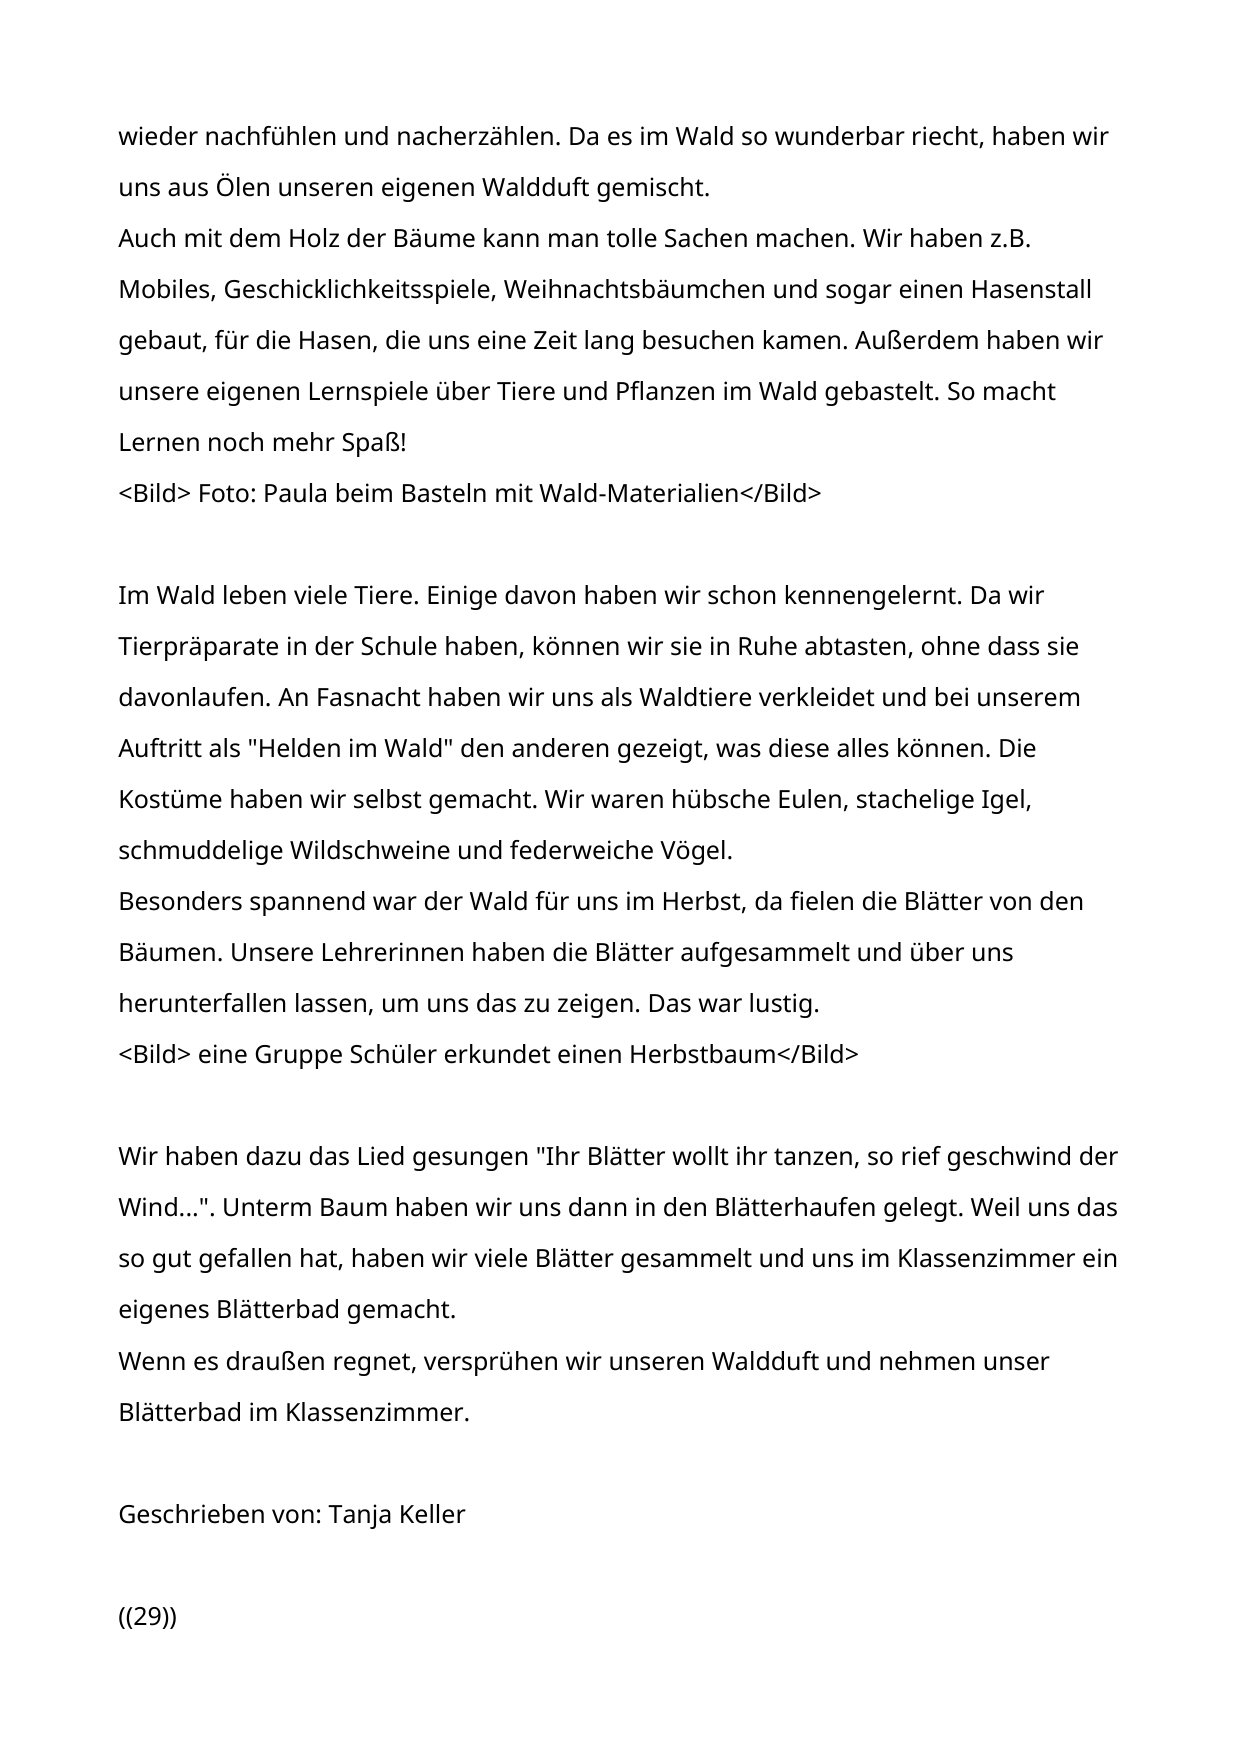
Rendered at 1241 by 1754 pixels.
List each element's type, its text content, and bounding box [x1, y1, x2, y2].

text Wenn es draußen regnet, versprühen wir unseren Waldduft und nehmen unser Blätterbad im Klassenzimmer. [118, 1343, 1122, 1428]
text <Bild> eine Gruppe Schüler erkundet einen Herbstbaum</Bild> [118, 1037, 1122, 1071]
text Auch mit dem Holz der Bäume kann man tolle Sachen machen. Wir haben z.B. Mobiles, Geschicklichkeitsspiele, Weihnachtsbäumchen und sogar einen Hasenstall gebaut, für die Hasen, die uns eine Zeit lang besuchen kamen. Außerdem haben wir unsere eigenen Lernspiele über Tiere und Pflanzen im Wald gebastelt. So macht Lernen noch mehr Spaß! [118, 220, 1122, 458]
text Wir haben dazu das Lied gesungen "Ihr Blätter wollt ihr tanzen, so rief geschwind der Wind...". Unterm Baum haben wir uns dann in den Blätterhaufen gelegt. Weil uns das so gut gefallen hat, haben wir viele Blätter gesammelt und uns im Klassenzimmer ein eigenes Blätterbad gemacht. [118, 1139, 1122, 1326]
text Besonders spannend war der Wald für uns im Herbst, da fielen die Blätter von den Bäumen. Unsere Lehrerinnen haben die Blätter aufgesammelt und über uns herunterfallen lassen, um uns das zu zeigen. Das war lustig. [118, 884, 1122, 1020]
text Geschrieben von: Tanja Keller [118, 1496, 1122, 1530]
text Im Wald leben viele Tiere. Einige davon haben wir schon kennengelernt. Da wir Tierpräparate in der Schule haben, können wir sie in Ruhe abtasten, ohne dass sie davonlaufen. An Fasnacht haben wir uns als Waldtiere verkleidet und bei unserem Auftritt als "Helden im Wald" den anderen gezeigt, was diese alles können. Die Kostüme haben wir selbst gemacht. Wir waren hübsche Eulen, stachelige Igel, schmuddelige Wildschweine und federweiche Vögel. [118, 577, 1122, 867]
text <Bild> Foto: Paula beim Basteln mit Wald-Materialien</Bild> [118, 475, 1122, 509]
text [118, 118, 1122, 203]
text ((29)) [118, 1598, 1122, 1632]
